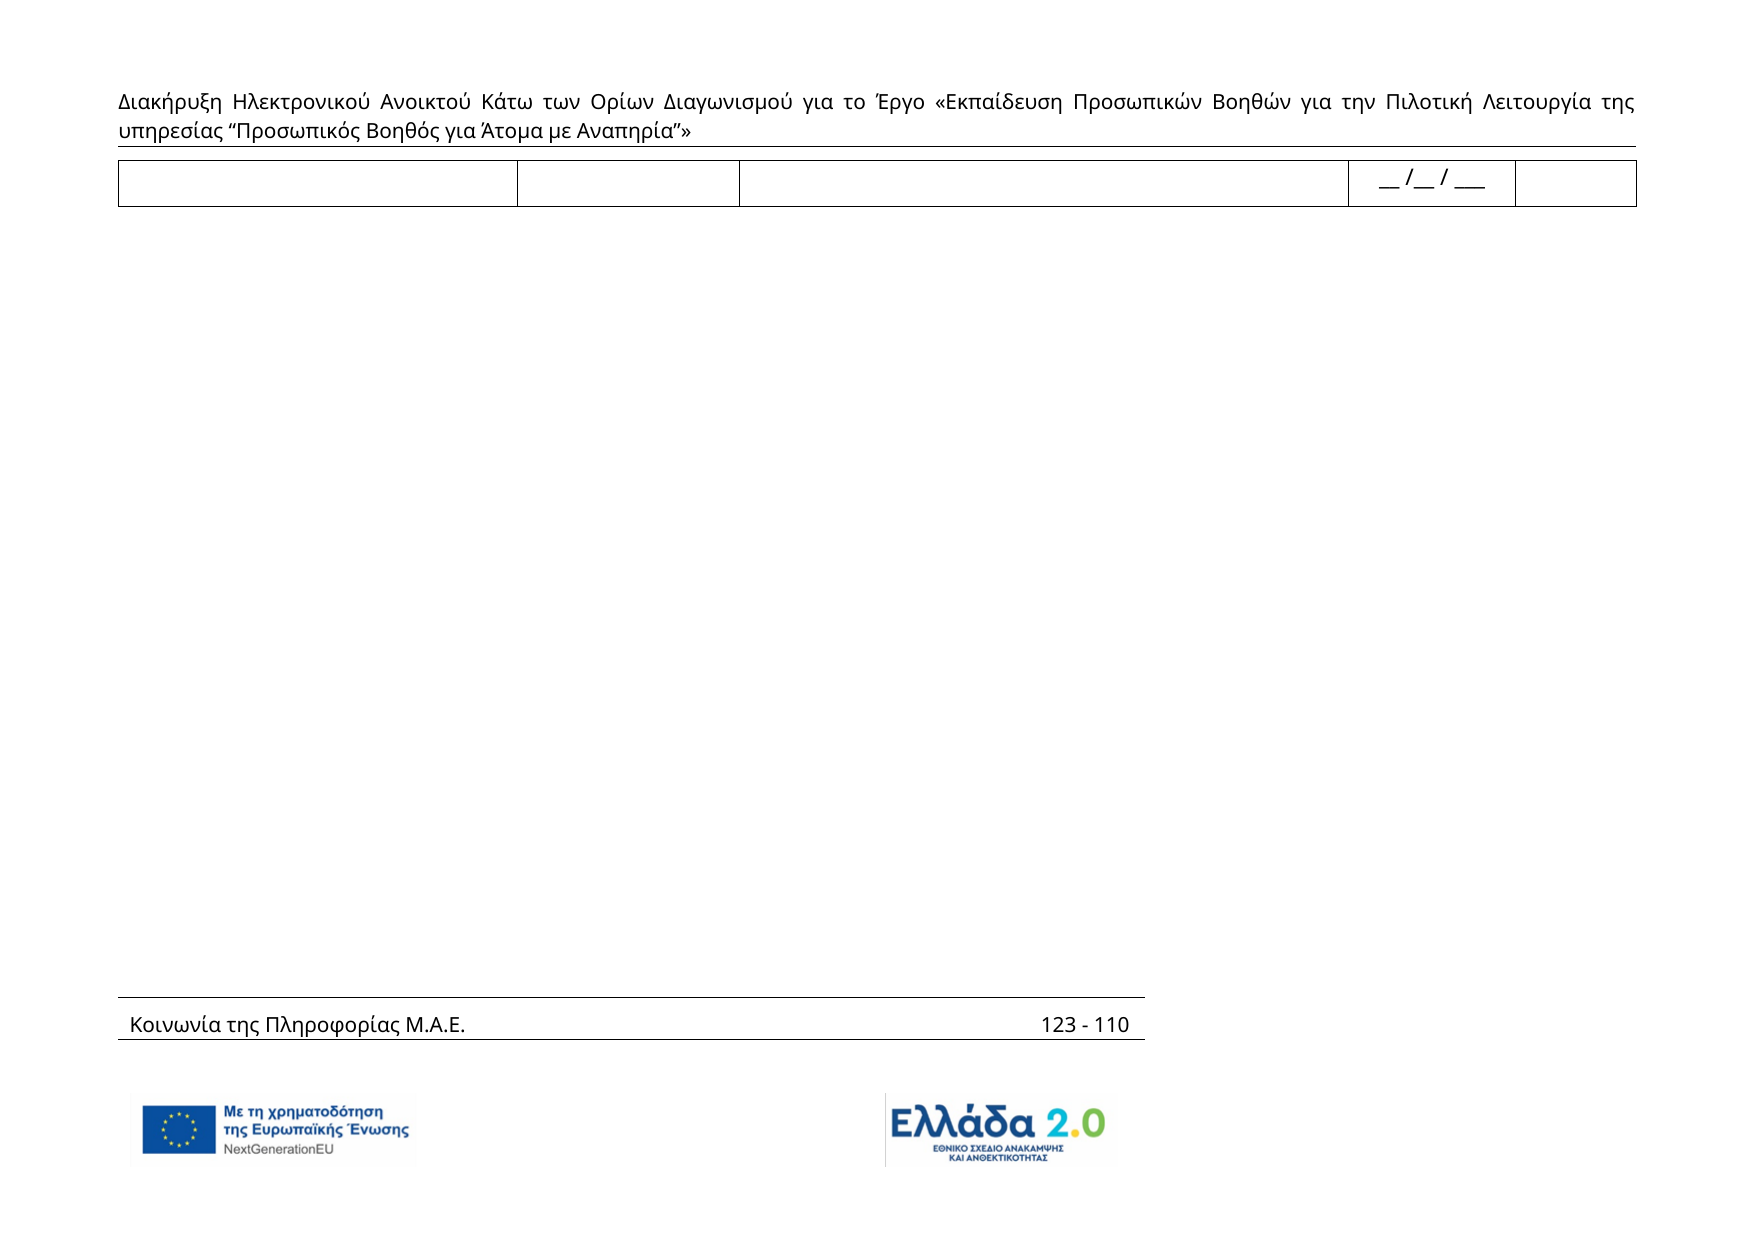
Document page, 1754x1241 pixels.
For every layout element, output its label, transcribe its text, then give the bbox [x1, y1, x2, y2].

table_cell [740, 161, 1348, 206]
table_cell [1516, 161, 1636, 206]
table_cell __ /__ / ___ - __ /__ / ___ [1349, 161, 1515, 206]
table_cell [119, 161, 517, 206]
picture [118, 1093, 1123, 1167]
table_cell [518, 161, 739, 206]
